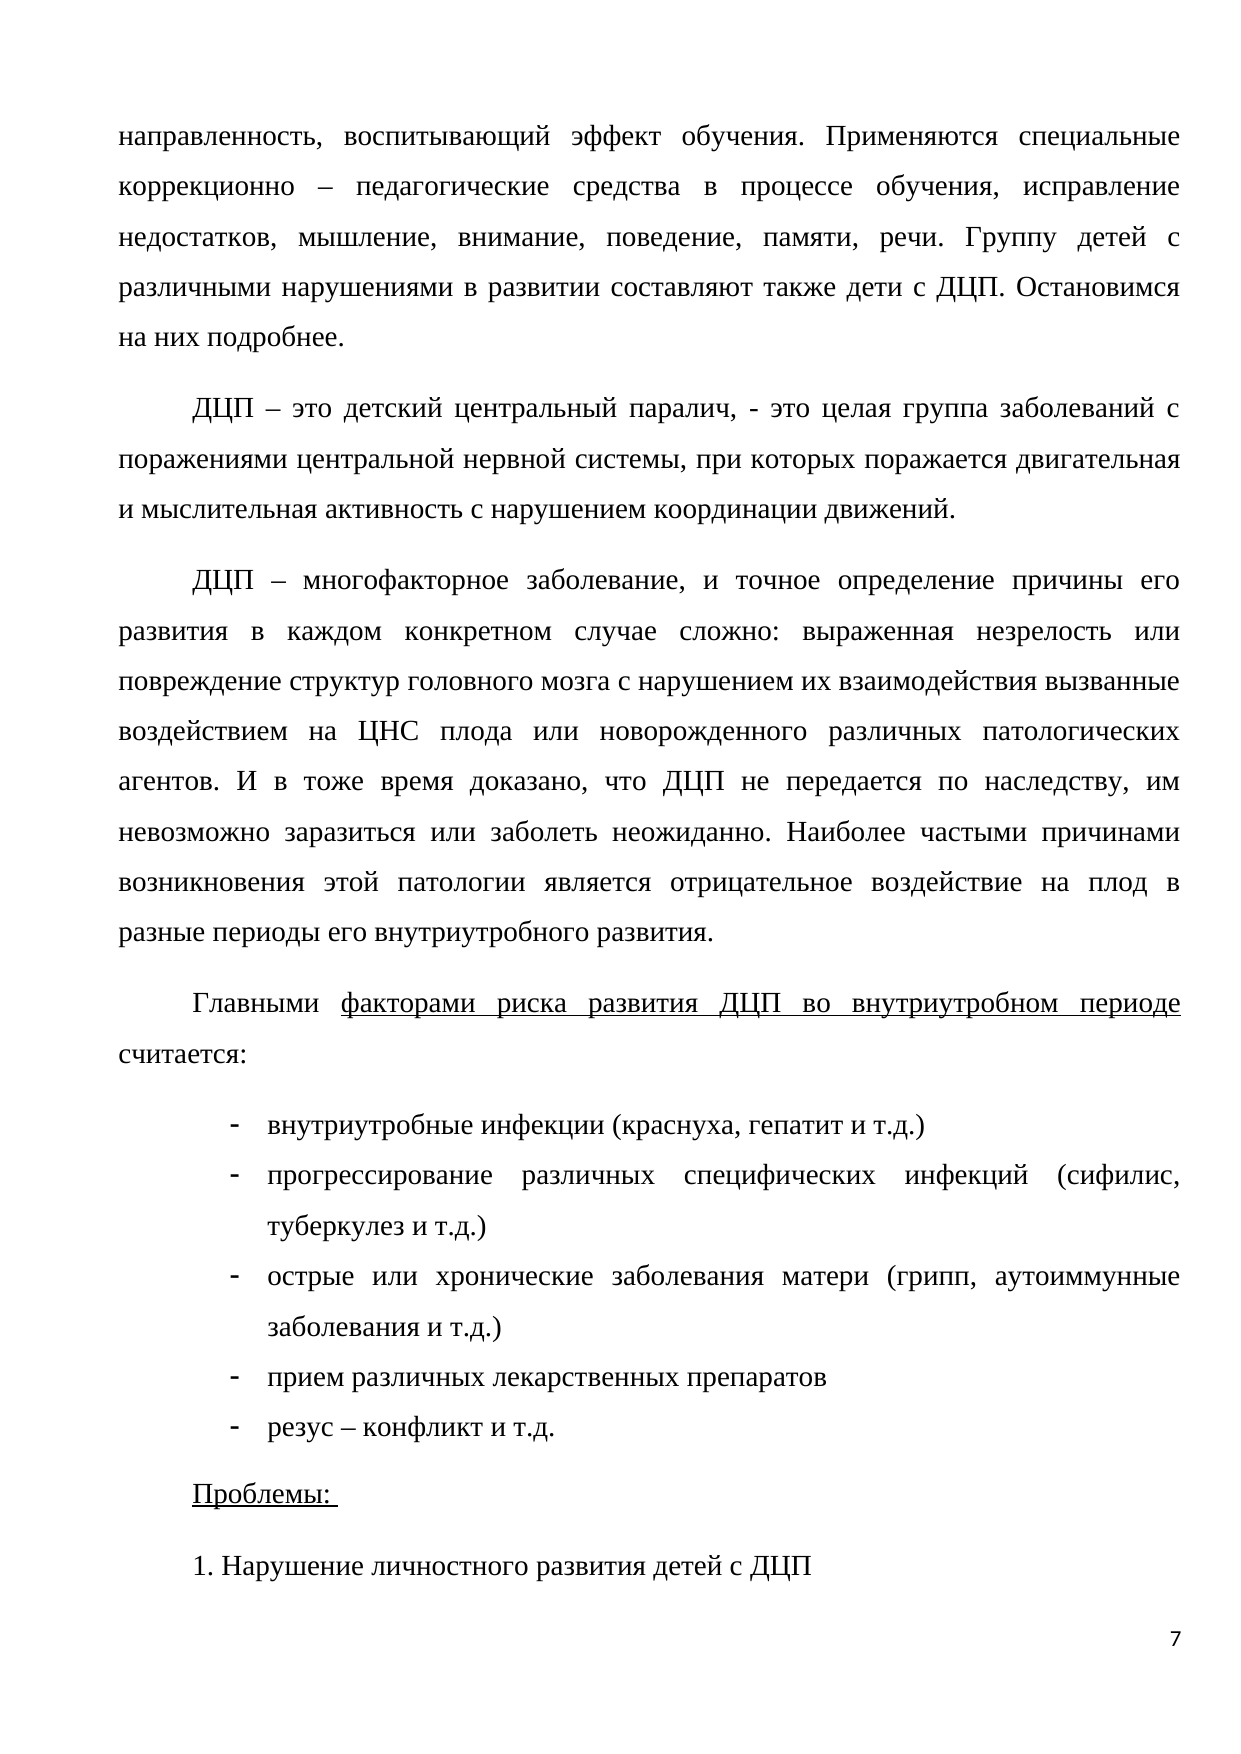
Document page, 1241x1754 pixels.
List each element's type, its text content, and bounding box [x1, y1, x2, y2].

text ДЦП – это детский центральный паралич, - это целая группа заболеваний с поражениями центральной нервной системы, при которых поражается двигательная и мыслительная активность с нарушением координации движений. [118, 391, 1181, 525]
list внутриутробные инфекции (краснуха, гепатит и т.д.) [229, 1107, 1181, 1141]
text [118, 118, 1181, 353]
text Главными факторами риска развития ДЦП во внутриутробном периоде считается: [118, 986, 1181, 1069]
list прием различных лекарственных препаратов [229, 1359, 1181, 1393]
list острые или хронические заболевания матери (грипп, аутоиммунные заболевания и т.д.) [229, 1258, 1181, 1342]
list прогрессирование различных специфических инфекций (сифилис, туберкулез и т.д.) [229, 1157, 1181, 1241]
list резус – конфликт и т.д. [229, 1409, 1181, 1443]
text ДЦП – многофакторное заболевание, и точное определение причины его развития в каждом конкретном случае сложно: выраженная незрелость или повреждение структур головного мозга с нарушением их взаимодействия вызванные воздействием на ЦНС плода или новорожденного различных патологических агентов. И в тоже время доказано, что ДЦП не передается по наследству, им невозможно заразиться или заболеть неожиданно. Наиболее частыми причинами возникновения этой патологии является отрицательное воздействие на плод в разные периоды его внутриутробного развития. [118, 562, 1181, 948]
text Проблемы: [118, 1476, 1181, 1510]
text 1. Нарушение личностного развития детей с ДЦП [118, 1548, 1181, 1581]
